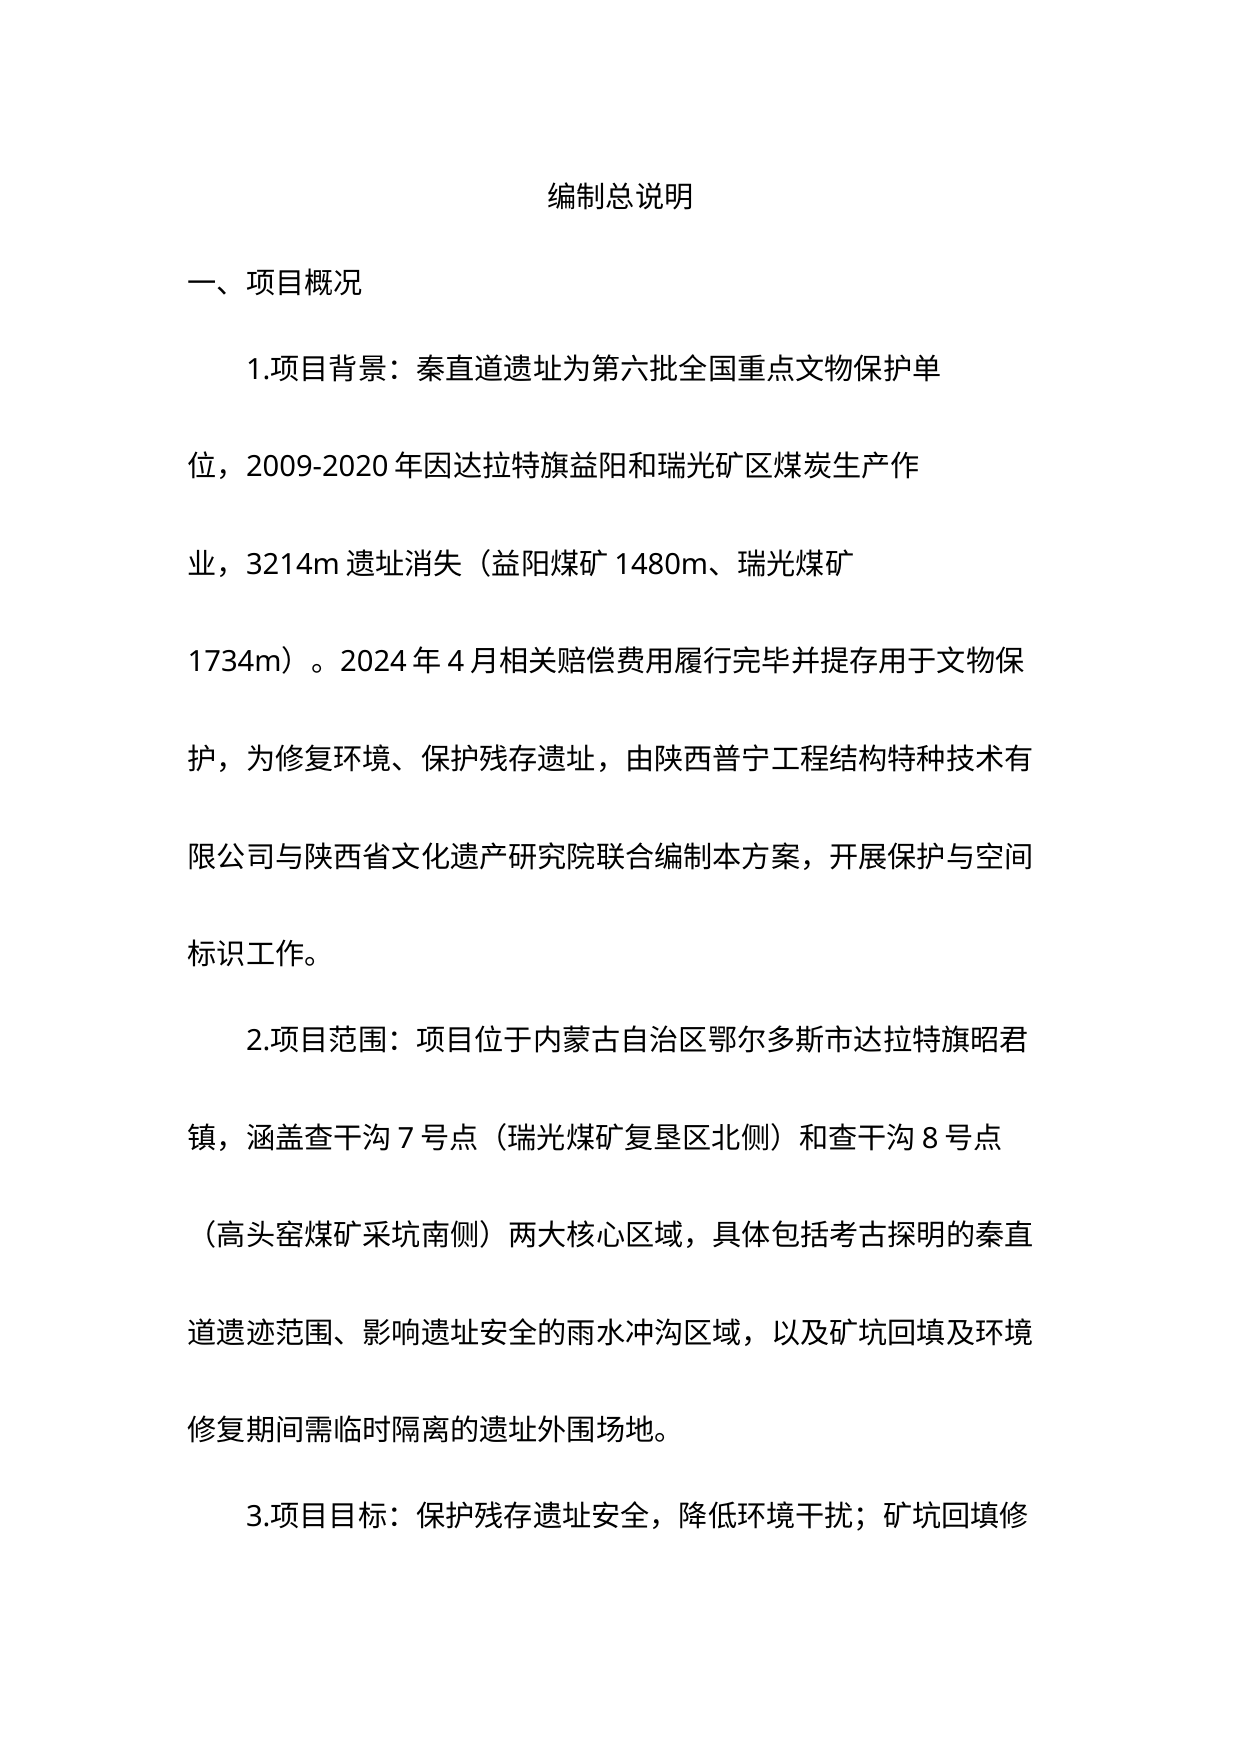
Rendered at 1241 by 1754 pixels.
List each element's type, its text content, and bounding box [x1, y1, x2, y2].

text 一、项目概况 [187, 248, 1053, 313]
text 2.项目范围：项目位于内蒙古自治区鄂尔多斯市达拉特旗昭君镇，涵盖查干沟7号点（瑞光煤矿复垦区北侧）和查干沟8号点（高头窑煤矿采坑南侧）两大核心区域，具体包括考古探明的秦直道遗迹范围、影响遗址安全的雨水冲沟区域，以及矿坑回填及环境修复期间需临时隔离的遗址外围场地。 [187, 1005, 1053, 1460]
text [187, 1482, 1053, 1547]
text 编制总说明 [187, 162, 1053, 227]
text 1.项目背景：秦直道遗址为第六批全国重点文物保护单位，2009-2020年因达拉特旗益阳和瑞光矿区煤炭生产作业，3214m遗址消失（益阳煤矿1480m、瑞光煤矿1734m）。2024年4月相关赔偿费用履行完毕并提存用于文物保护，为修复环境、保护残存遗址，由陕西普宁工程结构特种技术有限公司与陕西省文化遗产研究院联合编制本方案，开展保护与空间标识工作。 [187, 334, 1053, 984]
